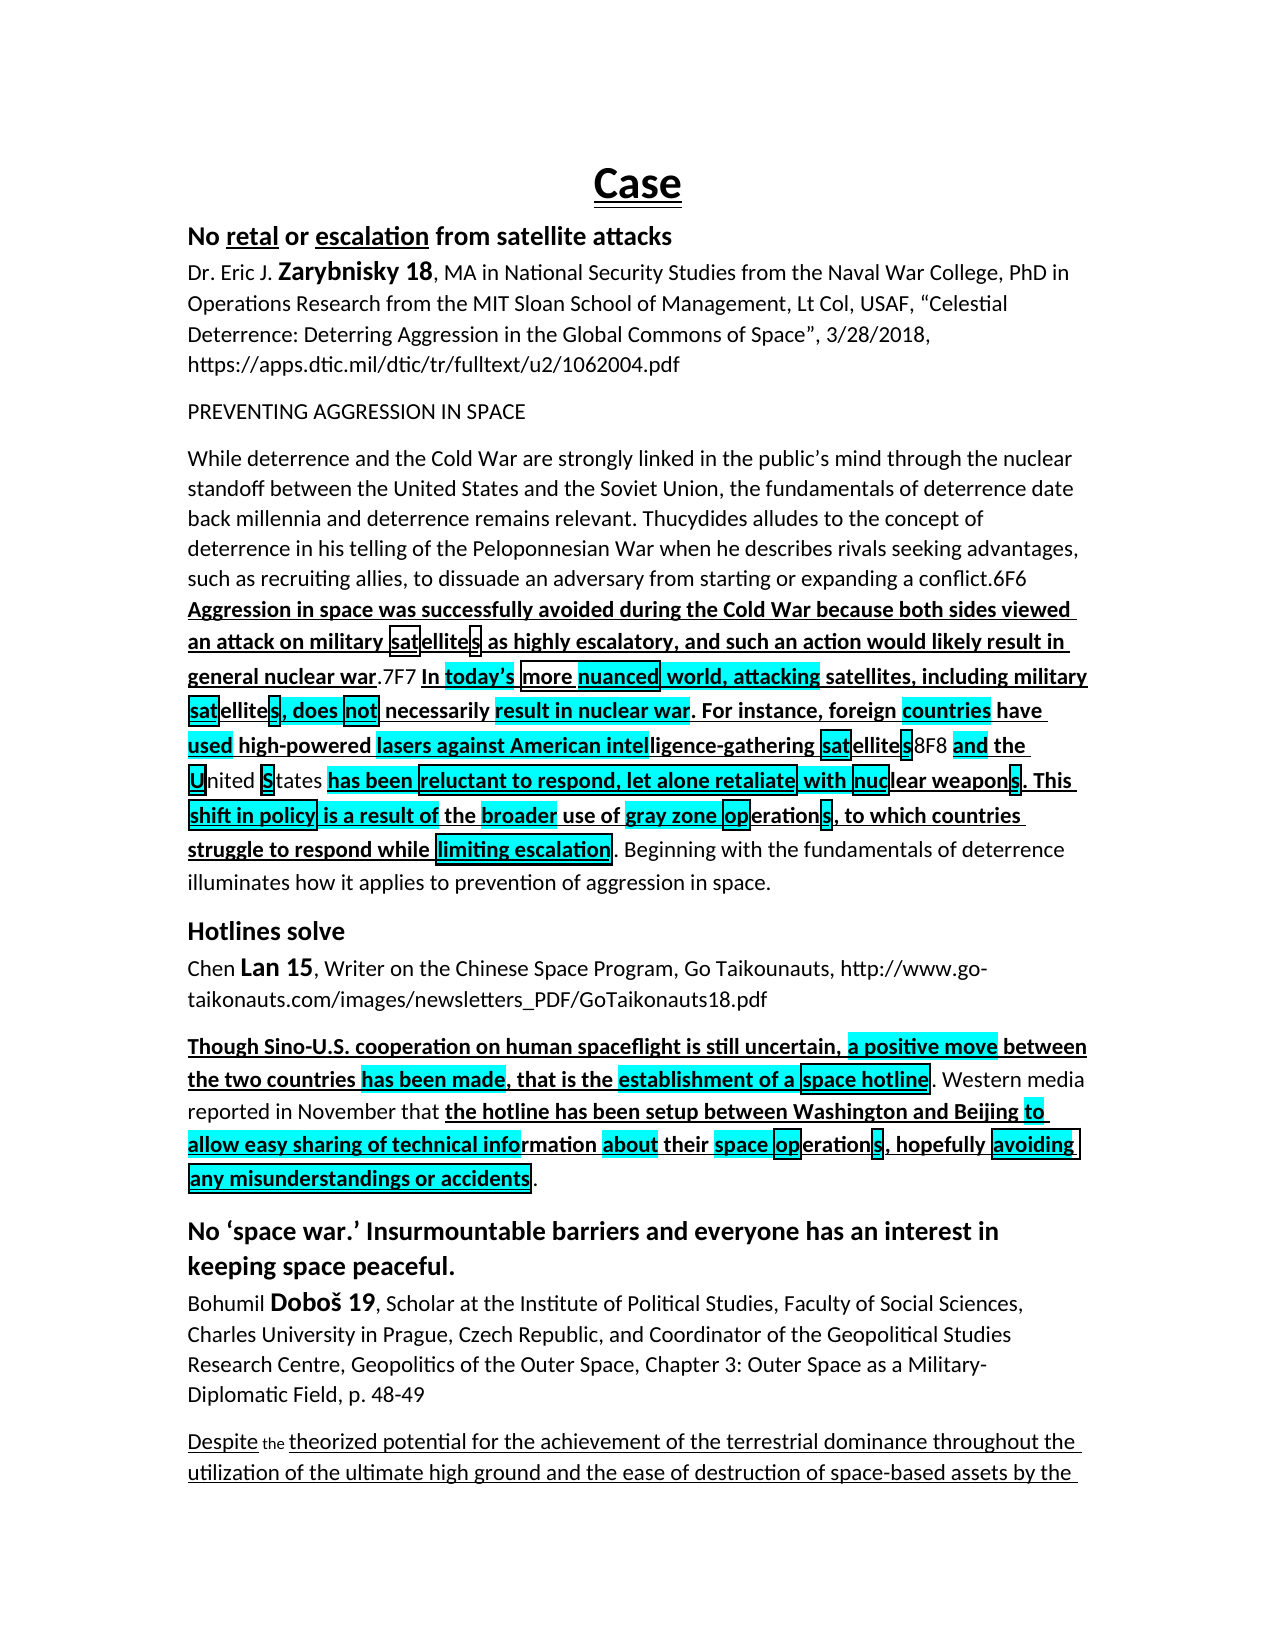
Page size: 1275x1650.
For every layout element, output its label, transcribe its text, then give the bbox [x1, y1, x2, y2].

text While deterrence and the Cold War are strongly linked in the public’s mind through the nuclear standoff between the United States and the Soviet Union, the fundamentals of deterrence date back millennia and deterrence remains relevant. Thucydides alludes to the concept of deterrence in his telling of the Peloponnesian War when he describes rivals seeking advantages, such as recruiting allies, to dissuade an adversary from starting or expanding a conflict.6F6 Aggression in space was successfully avoided during the Cold War because both sides viewed an attack on military satellites as highly escalatory, and such an action would likely result in general nuclear war.7F7 In today’s more nuanced world, attacking satellites, including military satellites, does not necessarily result in nuclear war. For instance, foreign countries have used high-powered lasers against American intelligence-gathering satellites8F8 and the United States has been reluctant to respond, let alone retaliate with nuclear weapons. This shift in policy is a result of the broader use of gray zone operations, to which countries struggle to respond while limiting escalation. Beginning with the fundamentals of deterrence illuminates how it applies to prevention of aggression in space. [187, 444, 1087, 896]
text PREVENTING AGGRESSION IN SPACE [187, 397, 1087, 425]
subtitle Hotlines solve [187, 914, 1087, 948]
text Chen Lan 15, Writer on the Chinese Space Program, Go Taikounauts, http://www.go-taikonauts.com/images/newsletters_PDF/GoTaikonauts18.pdf [187, 950, 1087, 1013]
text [187, 1427, 1087, 1486]
subtitle No ‘space war.’ Insurmountable barriers and everyone has an interest in keeping space peaceful. [187, 1214, 1087, 1282]
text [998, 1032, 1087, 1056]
text Dr. Eric J. Zarybnisky 18, MA in National Security Studies from the Naval War College, PhD in Operations Research from the MIT Sloan School of Management, Lt Col, USAF, “Celestial Deterrence: Deterring Aggression in the Global Commons of Space”, 3/28/2018, https://apps.dtic.mil/dtic/tr/fulltext/u2/1062004.pdf [187, 254, 1087, 378]
text Though Sino-U.S. cooperation on human spaceflight is still uncertain, a positive move between the two countries has been made, that is the establishment of a space hotline. Western media reported in November that the hotline has been setup between Washington and Beijing to allow easy sharing of technical information about their space operations, hopefully avoiding any misunderstandings or accidents. [187, 1057, 1087, 1194]
subtitle No retal or escalation from satellite attacks [187, 219, 1087, 252]
subtitle Case [187, 154, 1087, 210]
text Bohumil Doboš 19, Scholar at the Institute of Political Studies, Faculty of Social Sciences, Charles University in Prague, Czech Republic, and Coordinator of the Geopolitical Studies Research Centre, Geopolitics of the Outer Space, Chapter 3: Outer Space as a Military-Diplomatic Field, p. 48-49 [187, 1285, 1087, 1409]
